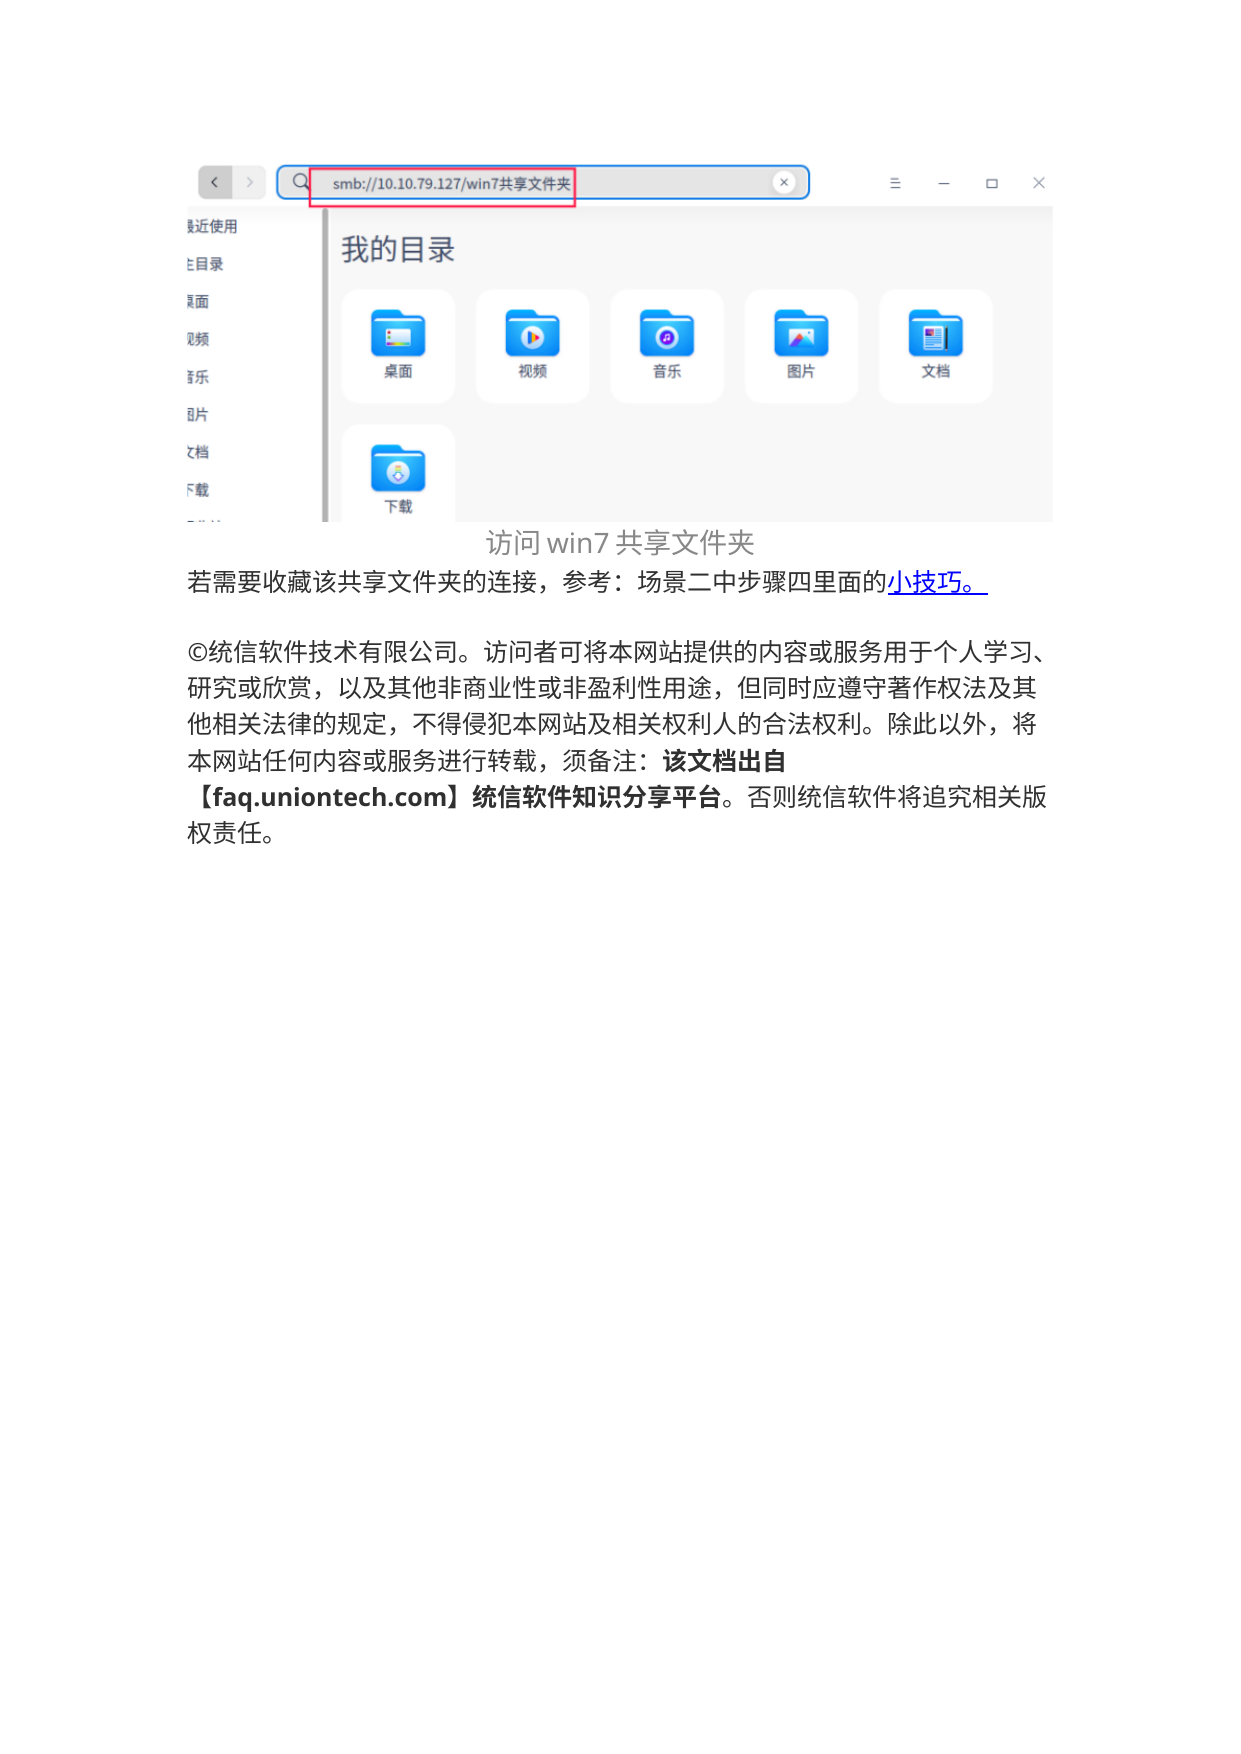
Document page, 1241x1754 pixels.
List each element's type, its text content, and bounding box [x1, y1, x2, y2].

picture [187, 162, 1053, 522]
text ©统信软件技术有限公司。访问者可将本网站提供的内容或服务用于个人学习、研究或欣赏，以及其他非商业性或非盈利性用途，但同时应遵守著作权法及其他相关法律的规定，不得侵犯本网站及相关权利人的合法权利。除此以外，将本网站任何内容或服务进行转载，须备注：该文档出自【faq.uniontech.com】统信软件知识分享平台。否则统信软件将追究相关版权责任。 [187, 632, 1053, 850]
text 访问win7共享文件夹 [187, 522, 1053, 562]
text 若需要收藏该共享文件夹的连接，参考：场景二中步骤四里面的小技巧。 [187, 562, 1053, 598]
